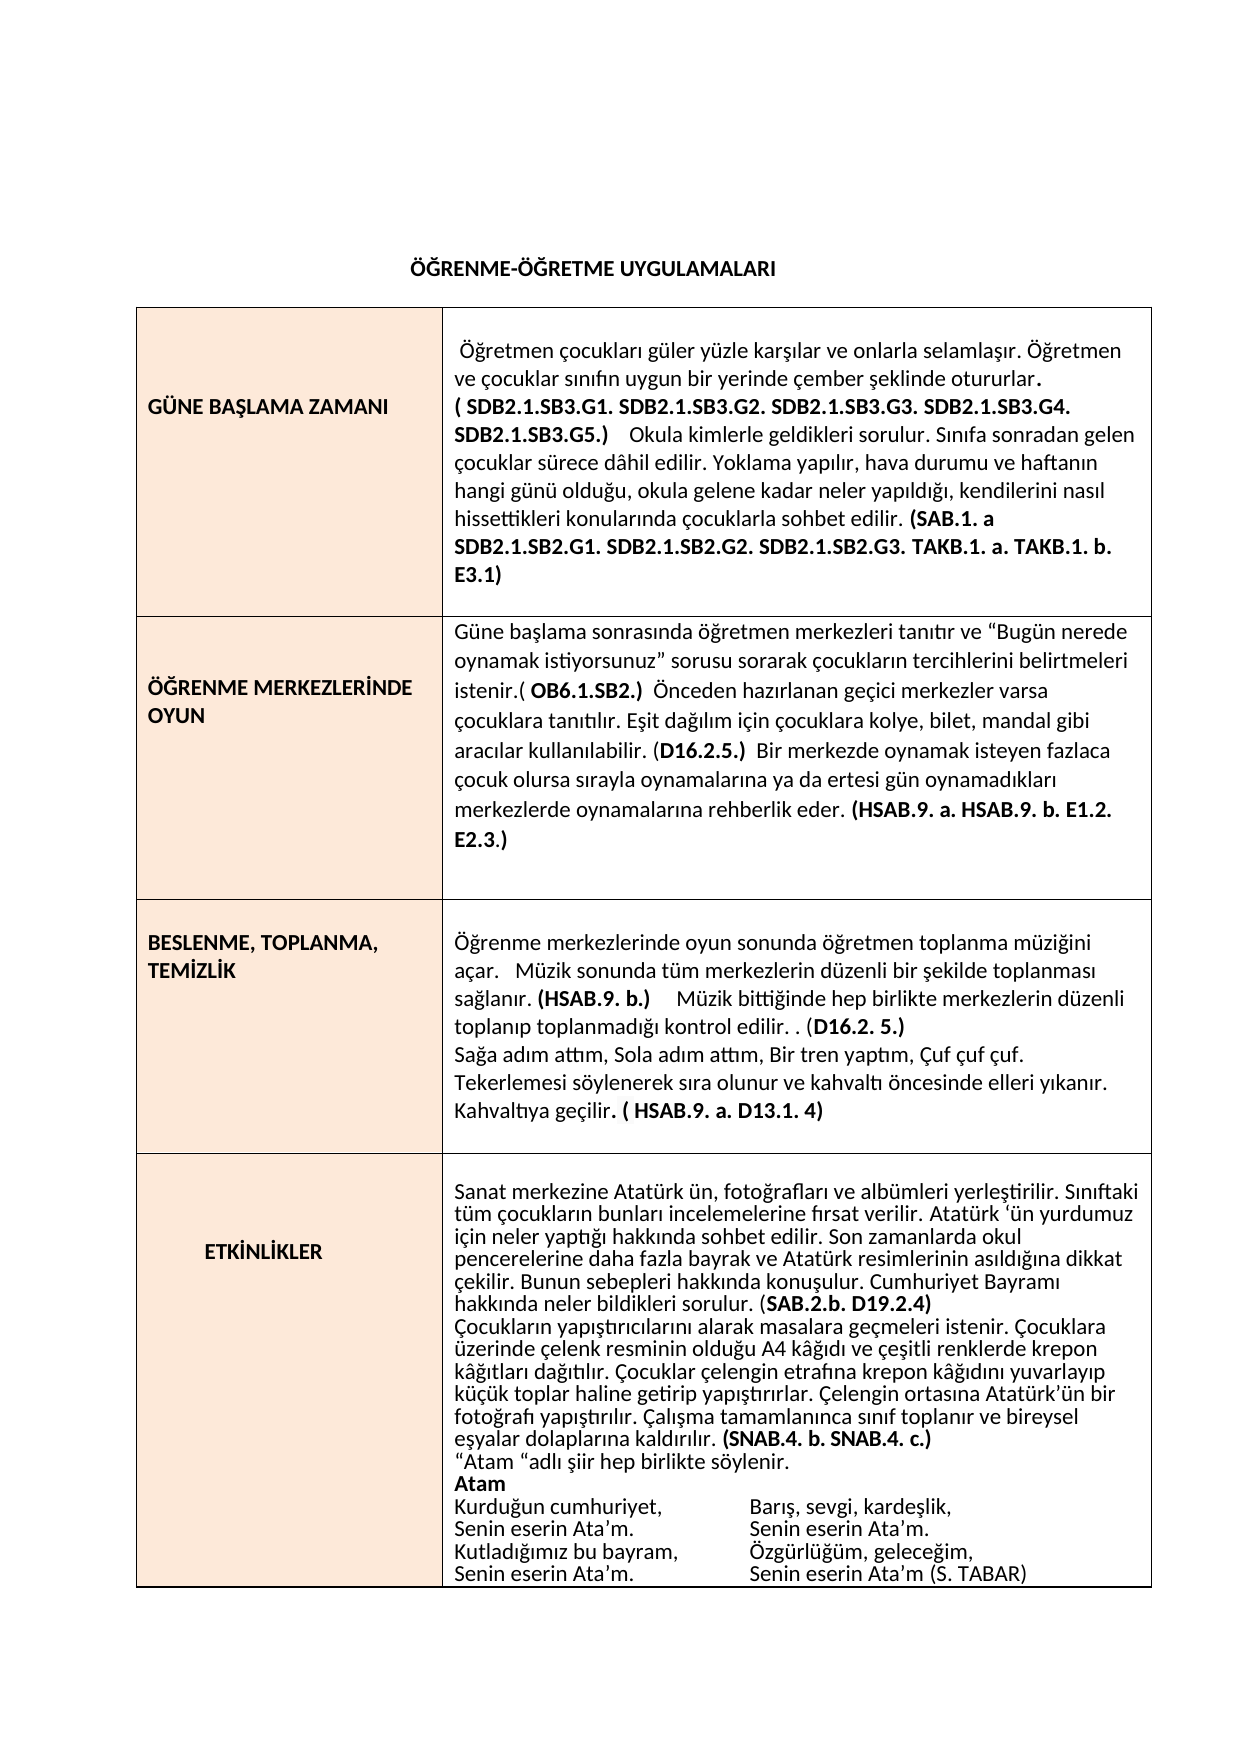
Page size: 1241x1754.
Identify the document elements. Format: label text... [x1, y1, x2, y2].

table_cell ETKİNLİKLER [137, 1154, 442, 1586]
table_cell BESLENME, TOPLANMA, TEMİZLİK [137, 900, 442, 1152]
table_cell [443, 1154, 1151, 1586]
text ÖĞRENME-ÖĞRETME UYGULAMALARI [148, 254, 1093, 282]
table_cell ÖĞRENME MERKEZLERİNDE OYUN [137, 617, 442, 899]
table_header GÜNE BAŞLAMA ZAMANI [137, 308, 442, 616]
table_header Öğretmen çocukları güler yüzle karşılar ve onlarla selamlaşır. Öğretmen ve çocuklar sınıfın uygun bir yerinde çember şeklinde otururlar.( SDB2.1.SB3.G1. SDB2.1.SB3.G2. SDB2.1.SB3.G3. SDB2.1.SB3.G4. SDB2.1.SB3.G5.) Okula kimlerle geldikleri sorulur. Sınıfa sonradan gelen çocuklar sürece dâhil edilir. Yoklama yapılır, hava durumu ve haftanın hangi günü olduğu, okula gelene kadar neler yapıldığı, kendilerini nasıl hissettikleri konularında çocuklarla sohbet edilir. (SAB.1. a SDB2.1.SB2.G1. SDB2.1.SB2.G2. SDB2.1.SB2.G3. TAKB.1. a. TAKB.1. b. E3.1) [443, 308, 1151, 616]
table_cell Güne başlama sonrasında öğretmen merkezleri tanıtır ve “Bugün nerede oynamak istiyorsunuz” sorusu sorarak çocukların tercihlerini belirtmeleri istenir.( OB6.1.SB2.) Önceden hazırlanan geçici merkezler varsa çocuklara tanıtılır. Eşit dağılım için çocuklara kolye, bilet, mandal gibi aracılar kullanılabilir. (D16.2.5.) Bir merkezde oynamak isteyen fazlaca çocuk olursa sırayla oynamalarına ya da ertesi gün oynamadıkları merkezlerde oynamalarına rehberlik eder. (HSAB.9. a. HSAB.9. b. E1.2. E2.3.) [443, 617, 1151, 899]
table_cell Öğrenme merkezlerinde oyun sonunda öğretmen toplanma müziğini açar. Müzik sonunda tüm merkezlerin düzenli bir şekilde toplanması sağlanır. (HSAB.9. b.) Müzik bittiğinde hep birlikte merkezlerin düzenli toplanıp toplanmadığı kontrol edilir. . (D16.2. 5.) Sağa adım attım, Sola adım attım, Bir tren yaptım, Çuf çuf çuf. Tekerlemesi söylenerek sıra olunur ve kahvaltı öncesinde elleri yıkanır. Kahvaltıya geçilir. ( HSAB.9. a. D13.1. 4) [443, 900, 1151, 1152]
